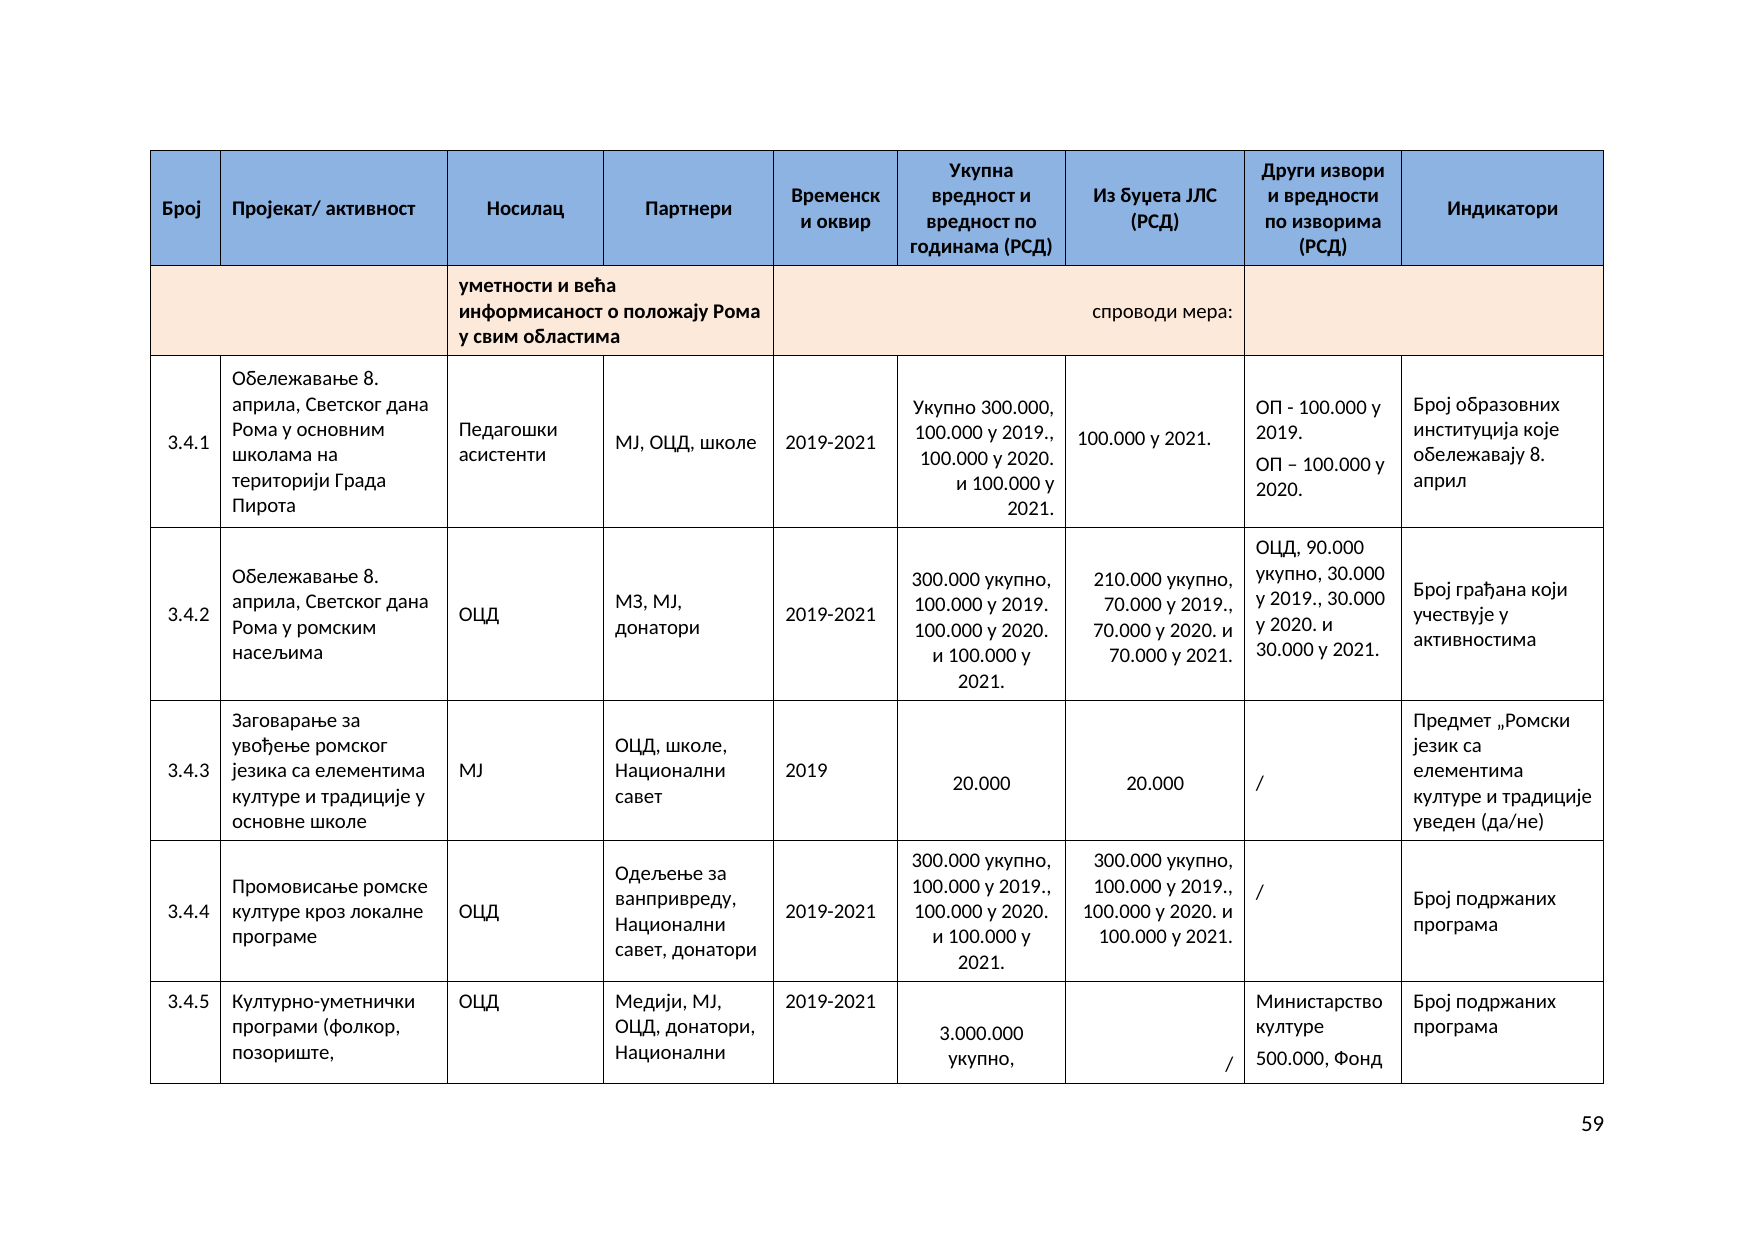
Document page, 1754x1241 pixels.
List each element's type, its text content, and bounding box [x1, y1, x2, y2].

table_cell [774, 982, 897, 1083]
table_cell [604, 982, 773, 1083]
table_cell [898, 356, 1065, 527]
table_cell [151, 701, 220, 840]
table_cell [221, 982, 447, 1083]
table_header Број [151, 151, 220, 265]
table_header Временски оквир [774, 151, 897, 265]
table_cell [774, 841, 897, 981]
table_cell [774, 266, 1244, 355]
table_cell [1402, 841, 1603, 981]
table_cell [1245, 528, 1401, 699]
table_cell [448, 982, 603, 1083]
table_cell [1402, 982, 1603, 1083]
table_header Из буџета ЈЛС (РСД) [1066, 151, 1244, 265]
table_header Пројекат/ активност [221, 151, 447, 265]
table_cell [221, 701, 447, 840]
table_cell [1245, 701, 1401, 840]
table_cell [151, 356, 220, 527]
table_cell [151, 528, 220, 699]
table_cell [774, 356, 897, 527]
table_header Партнери [604, 151, 773, 265]
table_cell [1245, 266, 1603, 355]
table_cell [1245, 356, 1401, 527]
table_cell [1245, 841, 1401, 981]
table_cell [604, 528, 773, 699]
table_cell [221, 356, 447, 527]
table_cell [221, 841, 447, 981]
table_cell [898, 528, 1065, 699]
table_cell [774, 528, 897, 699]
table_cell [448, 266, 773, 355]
table_header Укупна вредност и вредност по годинама (РСД) [898, 151, 1065, 265]
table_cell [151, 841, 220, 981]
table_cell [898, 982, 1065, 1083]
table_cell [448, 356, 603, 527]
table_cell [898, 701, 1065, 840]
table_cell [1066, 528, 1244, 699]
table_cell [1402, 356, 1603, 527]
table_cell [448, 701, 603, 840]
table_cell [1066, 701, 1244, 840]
table_header Носилац [448, 151, 603, 265]
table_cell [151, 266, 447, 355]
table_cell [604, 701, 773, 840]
table_header Индикатори [1402, 151, 1603, 265]
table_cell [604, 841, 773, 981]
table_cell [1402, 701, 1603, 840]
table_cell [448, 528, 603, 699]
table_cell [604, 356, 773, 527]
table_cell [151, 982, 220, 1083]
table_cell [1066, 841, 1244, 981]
table_header Други извори и вредности по изворима (РСД) [1245, 151, 1401, 265]
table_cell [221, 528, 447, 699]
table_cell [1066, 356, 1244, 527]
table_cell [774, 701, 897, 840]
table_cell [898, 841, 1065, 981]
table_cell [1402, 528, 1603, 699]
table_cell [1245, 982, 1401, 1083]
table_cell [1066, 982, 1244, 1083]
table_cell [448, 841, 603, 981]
